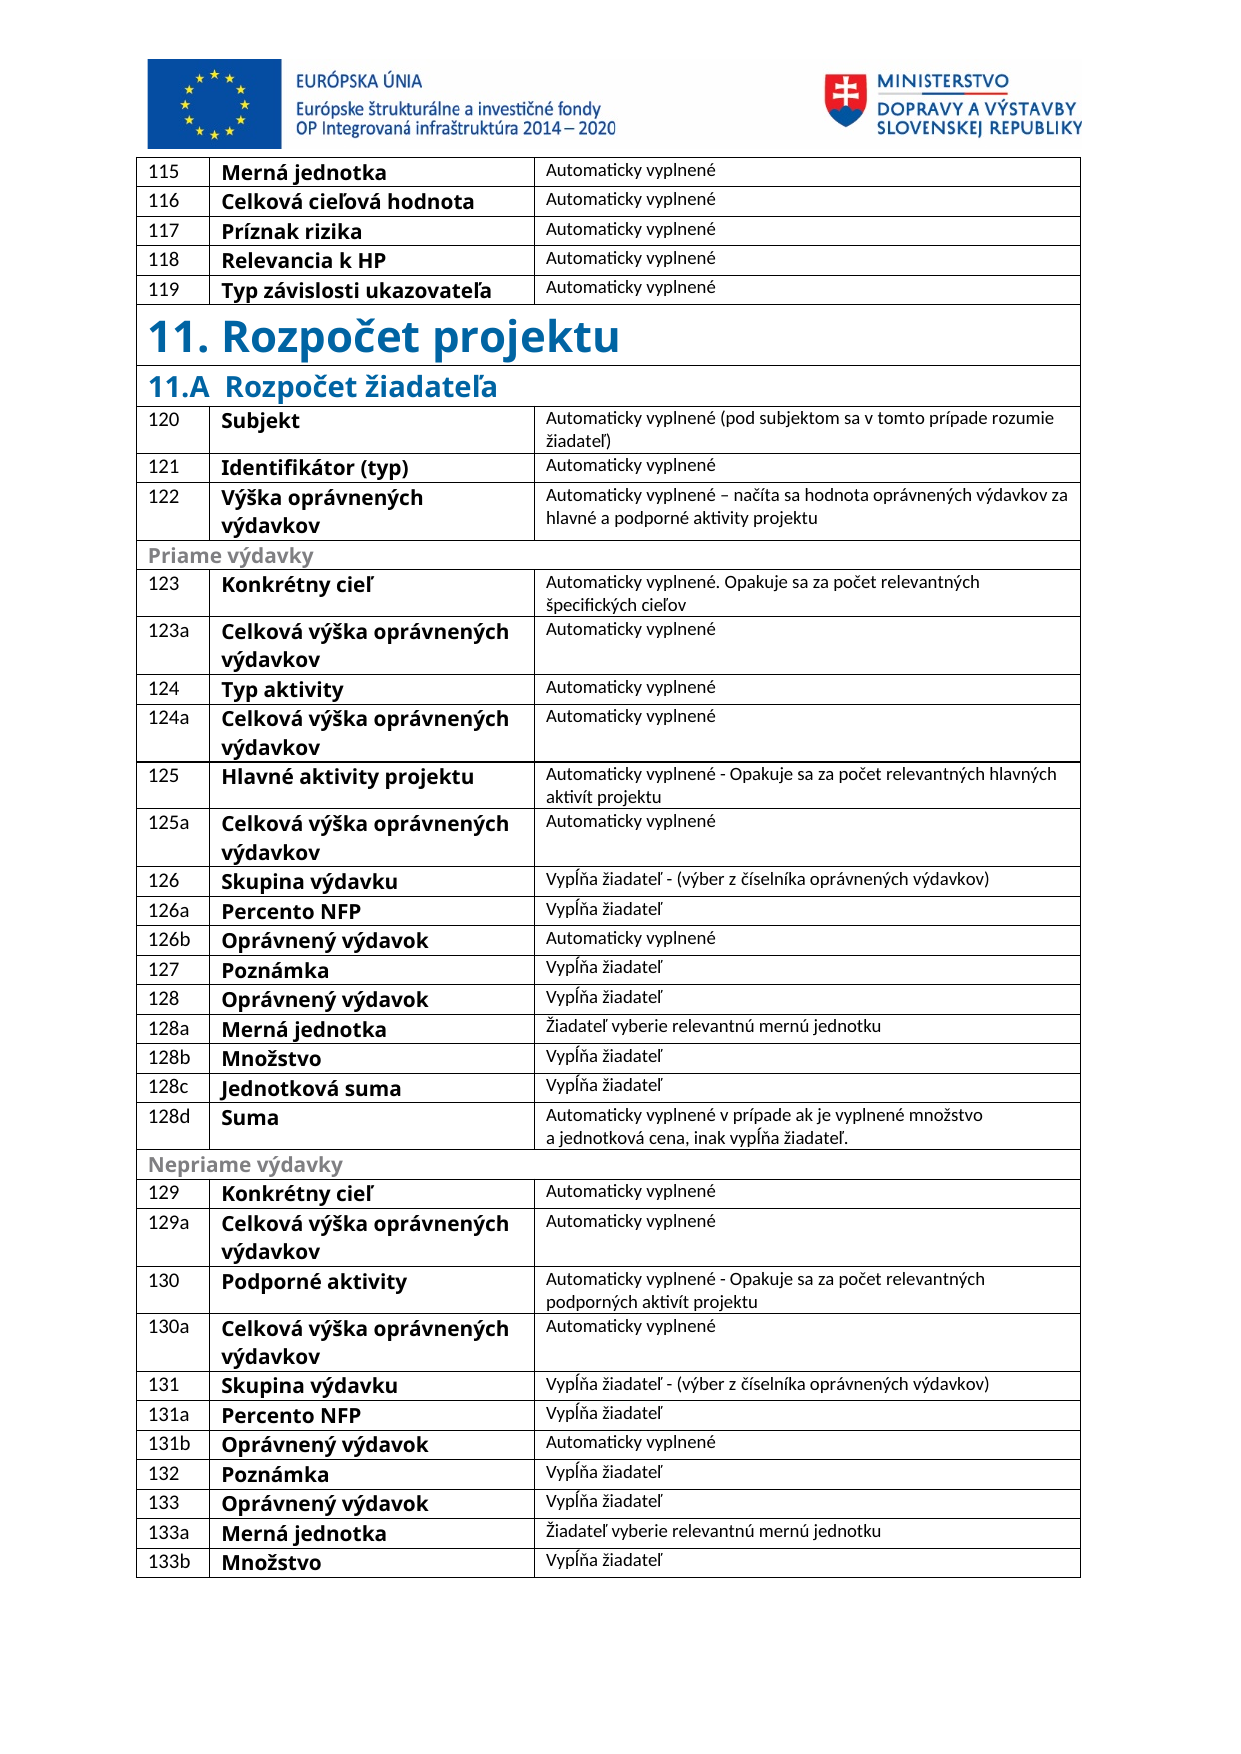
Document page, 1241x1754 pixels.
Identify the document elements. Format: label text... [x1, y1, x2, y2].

table_cell 132 [137, 1460, 209, 1488]
table_cell Konkrétny cieľ [210, 1180, 534, 1208]
table_cell Automaticky vyplnené [535, 809, 1080, 866]
table_cell Automaticky vyplnené [535, 1431, 1080, 1459]
table_cell Automaticky vyplnené [535, 1314, 1080, 1371]
table_cell Automaticky vyplnené [535, 454, 1080, 482]
table_cell 133 [137, 1490, 209, 1518]
table_cell Automaticky vyplnené v prípade ak je vyplnené množstvo a jednotková cena, inak vypĺňa žiadateľ. [535, 1103, 1080, 1149]
table_cell Množstvo [210, 1044, 534, 1073]
table_cell 121 [137, 454, 209, 482]
table_cell Merná jednotka [210, 1519, 534, 1547]
table_cell 119 [137, 276, 209, 304]
table_cell 131 [137, 1372, 209, 1400]
table_cell Oprávnený výdavok [210, 926, 534, 955]
table_cell Vypĺňa žiadateľ - (výber z číselníka oprávnených výdavkov) [535, 1372, 1080, 1400]
table_cell Podporné aktivity [210, 1267, 534, 1313]
table_cell Suma [210, 1103, 534, 1149]
table_cell Automaticky vyplnené [535, 1180, 1080, 1208]
table_cell 128d [137, 1103, 209, 1149]
table_cell Konkrétny cieľ [210, 570, 534, 616]
table_cell Percento NFP [210, 897, 534, 925]
table_cell Skupina výdavku [210, 867, 534, 896]
table_cell Celková výška oprávnených výdavkov [210, 705, 534, 761]
table_cell Vypĺňa žiadateľ - (výber z číselníka oprávnených výdavkov) [535, 867, 1080, 896]
table_cell Oprávnený výdavok [210, 1431, 534, 1459]
table_cell 124a [137, 705, 209, 761]
table_cell Automaticky vyplnené - Opakuje sa za počet relevantných podporných aktivít projektu [535, 1267, 1080, 1313]
table_cell Celková výška oprávnených výdavkov [210, 617, 534, 674]
table_cell Automaticky vyplnené [535, 926, 1080, 955]
table_cell Celková cieľová hodnota [210, 187, 534, 216]
table_cell 129 [137, 1180, 209, 1208]
table_cell 127 [137, 956, 209, 984]
table_cell 126b [137, 926, 209, 955]
table_cell 128 [137, 985, 209, 1014]
table_cell Typ závislosti ukazovateľa [210, 276, 534, 304]
table_cell Merná jednotka [210, 158, 534, 186]
table_cell 125a [137, 809, 209, 866]
table_cell Automaticky vyplnené [535, 1209, 1080, 1266]
table_cell Žiadateľ vyberie relevantnú mernú jednotku [535, 1519, 1080, 1547]
table_cell Automaticky vyplnené [535, 705, 1080, 761]
table_cell 118 [137, 246, 209, 275]
table_cell Celková výška oprávnených výdavkov [210, 1314, 534, 1371]
table_cell Percento NFP [210, 1401, 534, 1429]
table_cell 131a [137, 1401, 209, 1429]
table_cell 124 [137, 675, 209, 703]
table_cell 133a [137, 1519, 209, 1547]
table_cell Automaticky vyplnené [535, 217, 1080, 245]
table_cell Poznámka [210, 1460, 534, 1488]
table_cell 120 [137, 407, 209, 452]
table_cell Vypĺňa žiadateľ [535, 1074, 1080, 1102]
table_cell 11. Rozpočet projektu [137, 305, 1080, 365]
table_cell 123a [137, 617, 209, 674]
table_cell 130 [137, 1267, 209, 1313]
table_cell Vypĺňa žiadateľ [535, 1044, 1080, 1073]
table_cell 122 [137, 483, 209, 540]
table_cell Skupina výdavku [210, 1372, 534, 1400]
table_cell Vypĺňa žiadateľ [535, 1401, 1080, 1429]
table_cell 126a [137, 897, 209, 925]
table_cell 128c [137, 1074, 209, 1102]
table_cell Oprávnený výdavok [210, 1490, 534, 1518]
picture [147, 59, 1082, 149]
table_cell Merná jednotka [210, 1015, 534, 1043]
table_cell 128a [137, 1015, 209, 1043]
table_cell Automaticky vyplnené [535, 276, 1080, 304]
table_cell 131b [137, 1431, 209, 1459]
table_cell Vypĺňa žiadateľ [535, 956, 1080, 984]
table_cell Oprávnený výdavok [210, 985, 534, 1014]
table_cell Vypĺňa žiadateľ [535, 1490, 1080, 1518]
table_cell Príznak rizika [210, 217, 534, 245]
table_cell 123 [137, 570, 209, 616]
table_cell Automaticky vyplnené. Opakuje sa za počet relevantných špecifických cieľov [535, 570, 1080, 616]
table_cell 11.A Rozpočet žiadateľa [137, 366, 1080, 406]
table_cell Poznámka [210, 956, 534, 984]
table_cell Jednotková suma [210, 1074, 534, 1102]
table_cell Hlavné aktivity projektu [210, 763, 534, 808]
table_cell Nepriame výdavky [137, 1150, 1080, 1178]
table_cell Automaticky vyplnené [535, 617, 1080, 674]
table_cell Vypĺňa žiadateľ [535, 1549, 1080, 1577]
table_cell Automaticky vyplnené (pod subjektom sa v tomto prípade rozumie žiadateľ) [535, 407, 1080, 452]
table_cell Vypĺňa žiadateľ [535, 897, 1080, 925]
table_cell 128b [137, 1044, 209, 1073]
table_cell 116 [137, 187, 209, 216]
table_cell 125 [137, 763, 209, 808]
table_cell Subjekt [210, 407, 534, 452]
table_cell Vypĺňa žiadateľ [535, 985, 1080, 1014]
table_cell 115 [137, 158, 209, 186]
table_cell Celková výška oprávnených výdavkov [210, 809, 534, 866]
table_cell 117 [137, 217, 209, 245]
table_cell Automaticky vyplnené [535, 246, 1080, 275]
table_cell Žiadateľ vyberie relevantnú mernú jednotku [535, 1015, 1080, 1043]
table_cell Identifikátor (typ) [210, 454, 534, 482]
table_cell Automaticky vyplnené [535, 187, 1080, 216]
table_cell Automaticky vyplnené [535, 158, 1080, 186]
table_cell 133b [137, 1549, 209, 1577]
table_cell Množstvo [210, 1549, 534, 1577]
table_cell 130a [137, 1314, 209, 1371]
table_cell Výška oprávnených výdavkov [210, 483, 534, 540]
table_cell Priame výdavky [137, 541, 1080, 569]
table_cell Vypĺňa žiadateľ [535, 1460, 1080, 1488]
table_cell Relevancia k HP [210, 246, 534, 275]
table_cell Automaticky vyplnené – načíta sa hodnota oprávnených výdavkov za hlavné a podporné aktivity projektu [535, 483, 1080, 540]
table_cell Typ aktivity [210, 675, 534, 703]
table_cell Automaticky vyplnené - Opakuje sa za počet relevantných hlavných aktivít projektu [535, 763, 1080, 808]
table_cell 126 [137, 867, 209, 896]
table_cell Celková výška oprávnených výdavkov [210, 1209, 534, 1266]
table_cell Automaticky vyplnené [535, 675, 1080, 703]
table_cell 129a [137, 1209, 209, 1266]
